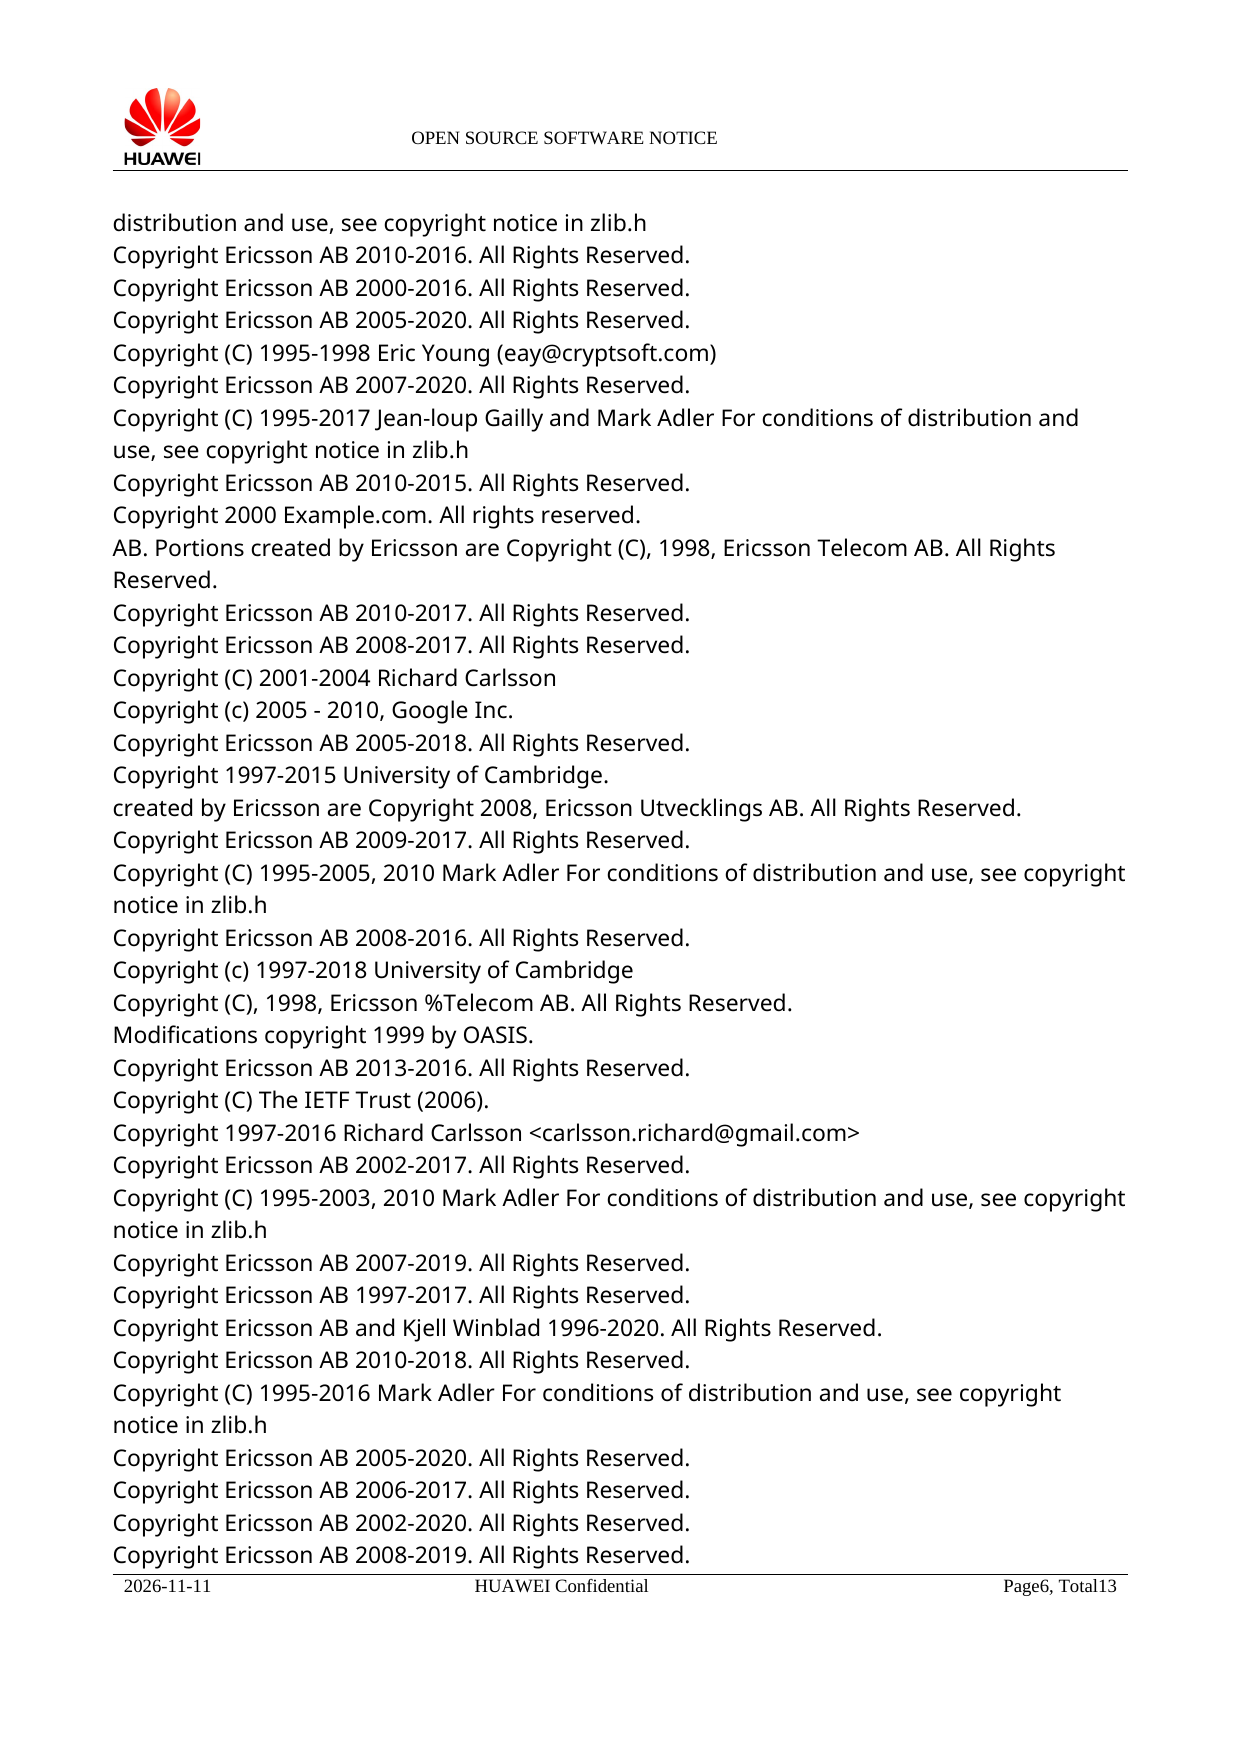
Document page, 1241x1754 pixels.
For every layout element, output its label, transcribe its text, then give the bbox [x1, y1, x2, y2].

picture [124, 88, 201, 165]
